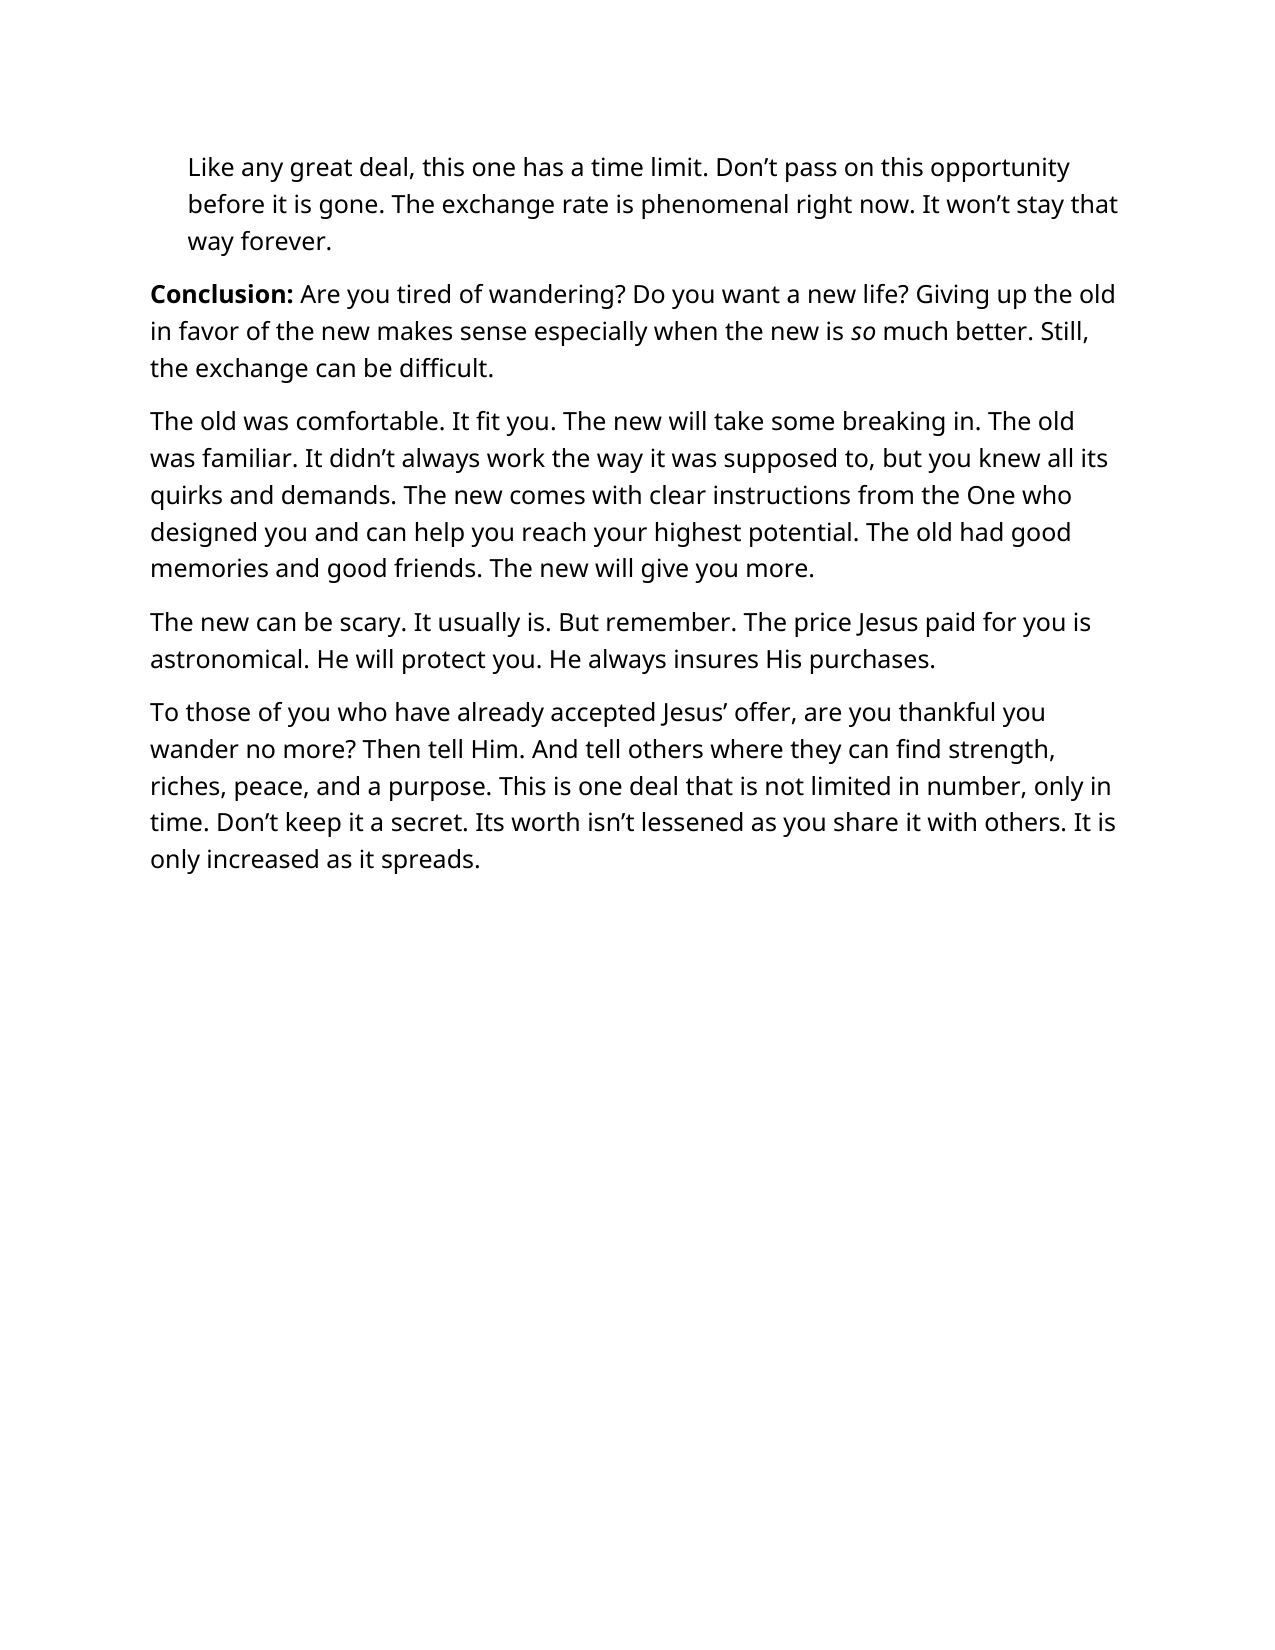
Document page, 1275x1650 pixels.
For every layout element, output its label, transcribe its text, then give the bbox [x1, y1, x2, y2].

text The old was comfortable. It fit you. The new will take some breaking in. The old was familiar. It didn’t always work the way it was supposed to, but you knew all its quirks and demands. The new comes with clear instructions from the One who designed you and can help you reach your highest potential. The old had good memories and good friends. The new will give you more. [150, 404, 1125, 585]
text To those of you who have already accepted Jesus’ offer, are you thankful you wander no more? Then tell Him. And tell others where they can find strength, riches, peace, and a purpose. This is one deal that is not limited in number, only in time. Don’t keep it a secret. Its worth isn’t lessened as you share it with others. It is only increased as it spreads. [150, 695, 1125, 876]
text The new can be scary. It usually is. But remember. The price Jesus paid for you is astronomical. He will protect you. He always insures His purchases. [150, 604, 1125, 675]
text Like any great deal, this one has a time limit. Don’t pass on this opportunity before it is gone. The exchange rate is phenomenal right now. It won’t stay that way forever. [187, 150, 1125, 258]
text Conclusion: Are you tired of wandering? Do you want a new life? Giving up the old in favor of the new makes sense especially when the new is so much better. Still, the exchange can be difficult. [150, 277, 1125, 384]
